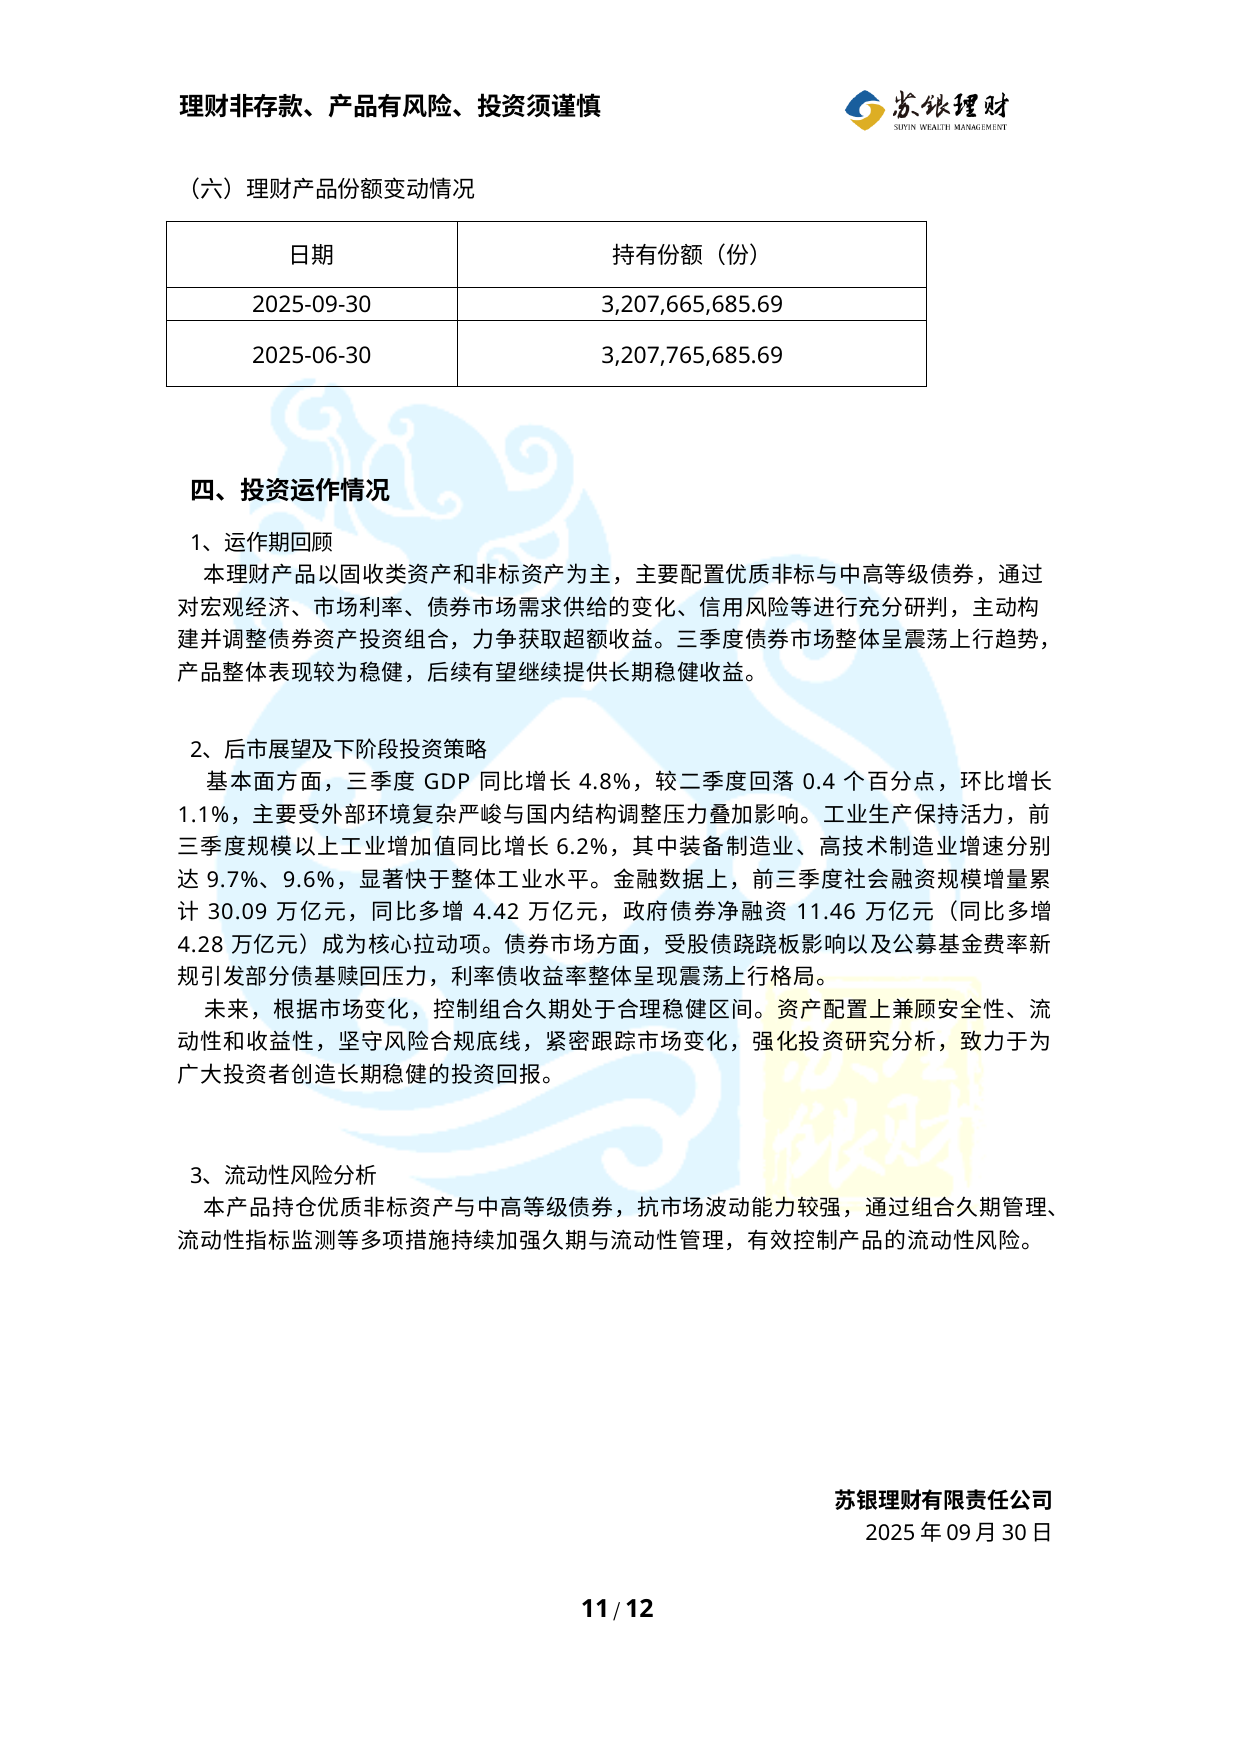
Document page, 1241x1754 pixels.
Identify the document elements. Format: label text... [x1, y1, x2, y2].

subtitle 3、流动性风险分析 [190, 1157, 1053, 1190]
picture [820, 72, 1039, 143]
table_cell 2025-06-30 [167, 321, 457, 386]
subtitle 1、运作期回顾 [190, 524, 1053, 557]
text 本产品持仓优质非标资产与中高等级债券，抗市场波动能力较强，通过组合久期管理、流动性指标监测等多项措施持续加强久期与流动性管理，有效控制产品的流动性风险。 [177, 1190, 1053, 1255]
table_header 持有份额（份） [458, 222, 926, 287]
subtitle 四、投资运作情况 [190, 456, 1053, 521]
text 本理财产品以固收类资产和非标资产为主，主要配置优质非标与中高等级债券，通过对宏观经济、市场利率、债券市场需求供给的变化、信用风险等进行充分研判，主动构建并调整债券资产投资组合，力争获取超额收益。三季度债券市场整体呈震荡上行趋势，产品整体表现较为稳健，后续有望继续提供长期稳健收益。 [177, 557, 1053, 687]
subtitle 2、后市展望及下阶段投资策略 [190, 731, 1053, 764]
text （六）理财产品份额变动情况 [177, 156, 1053, 221]
text 苏银理财有限责任公司 [177, 1482, 1053, 1515]
table_cell 2025-09-30 [167, 288, 457, 320]
table_cell 3,207,665,685.69 [458, 288, 926, 320]
table_header 日期 [167, 222, 457, 287]
text 基本面方面，三季度 GDP 同比增长 4.8%，较二季度回落 0.4 个百分点，环比增长 1.1%，主要受外部环境复杂严峻与国内结构调整压力叠加影响。工业生产保持活力，前三季度规模以上工业增加值同比增长6.2%，其中装备制造业、高技术制造业增速分别达 9.7%、9.6%，显著快于整体工业水平。金融数据上，前三季度社会融资规模增量累计 30.09 万亿元，同比多增 4.42 万亿元，政府债券净融资 11.46 万亿元（同比多增 4.28 万亿元）成为核心拉动项。债券市场方面，受股债跷跷板影响以及公募基金费率新规引发部分债基赎回压力，利率债收益率整体呈现震荡上行格局。 未来，根据市场变化，控制组合久期处于合理稳健区间。资产配置上兼顾安全性、流动性和收益性，坚守风险合规底线，紧密跟踪市场变化，强化投资研究分析，致力于为广大投资者创造长期稳健的投资回报。 [177, 764, 1053, 1089]
table_cell 3,207,765,685.69 [458, 321, 926, 386]
text 2025年09月30日 [177, 1515, 1053, 1547]
